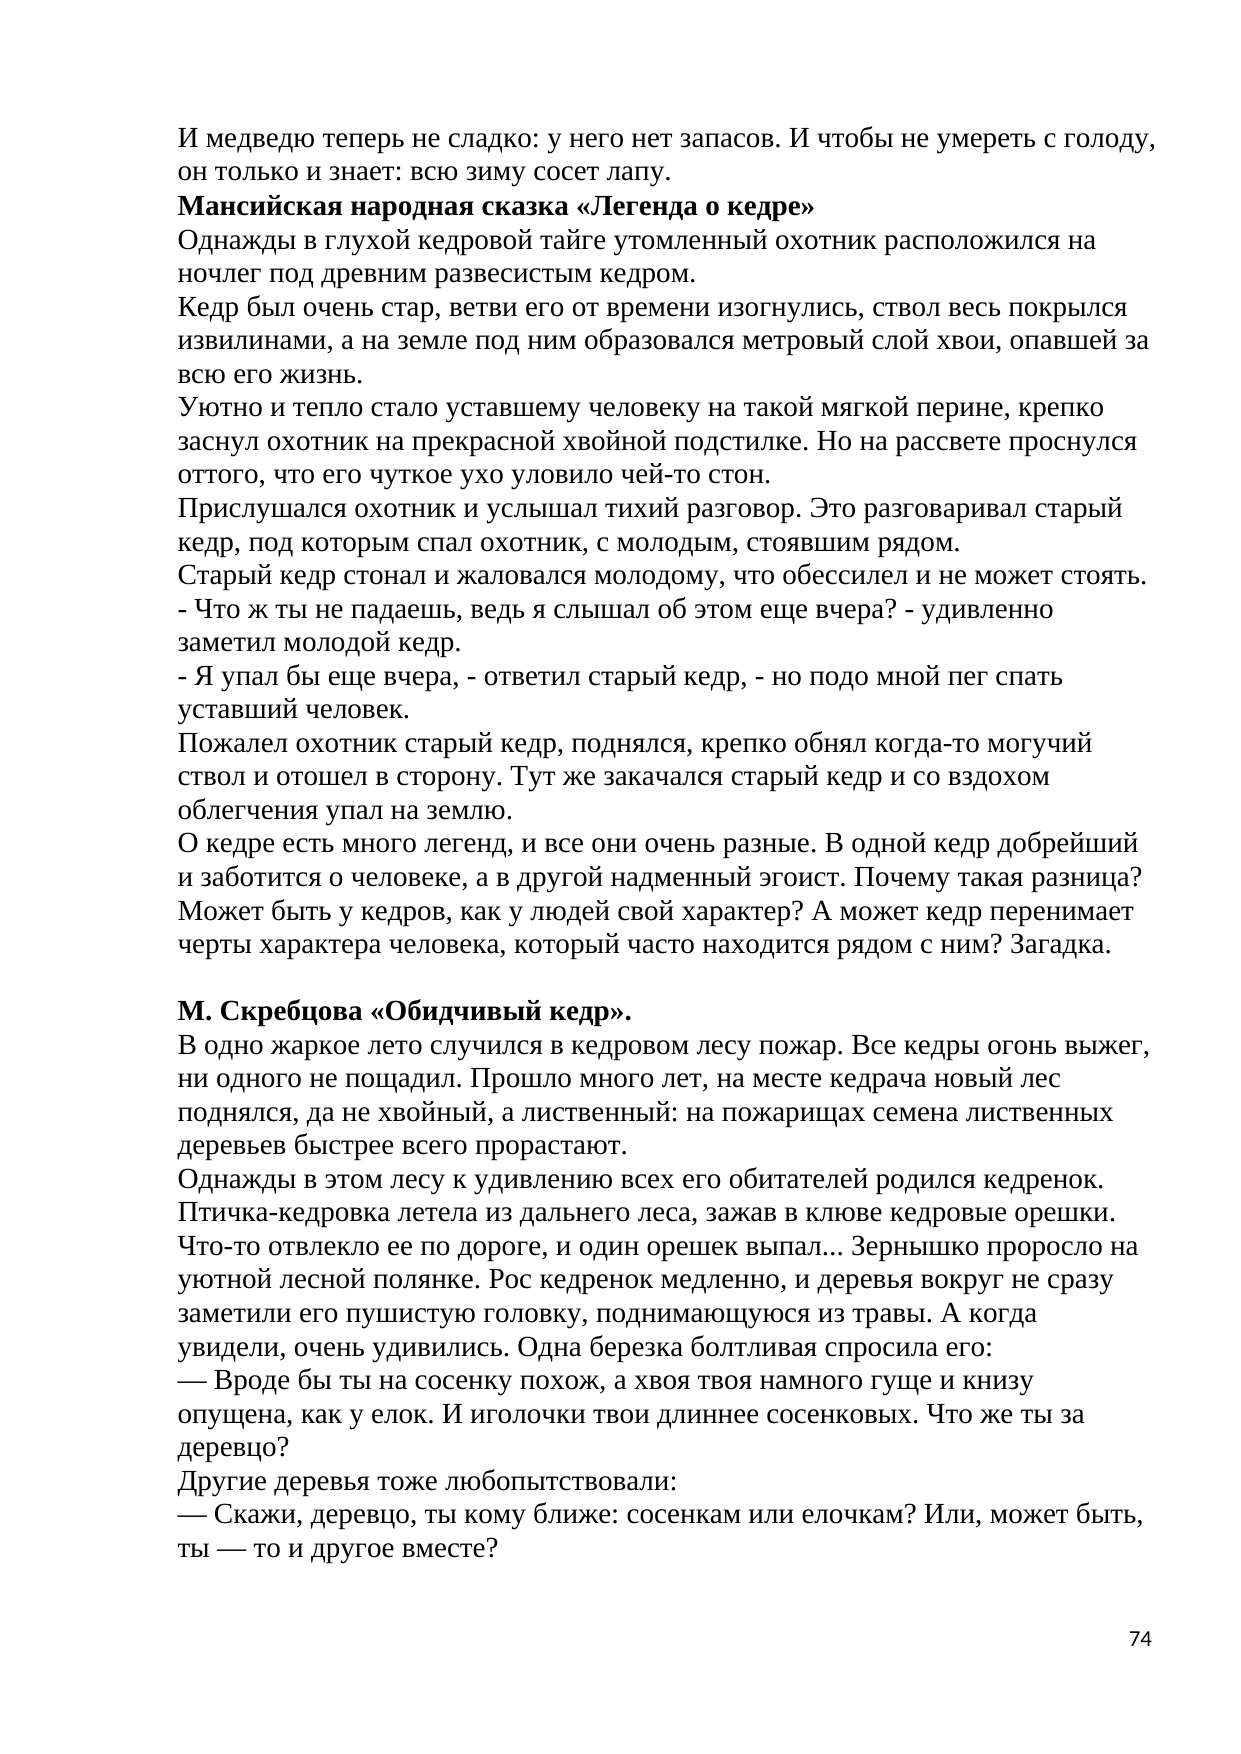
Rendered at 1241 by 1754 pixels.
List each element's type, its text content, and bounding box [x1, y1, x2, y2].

text — Скажи, деревцо, ты кому ближе: сосенкам или елочкам? Или, может быть, ты — то и другое вместе? [177, 1496, 1152, 1563]
text Прислушался охотник и услышал тихий разговор. Это разговаривал старый кедр, под которым спал охотник, с молодым, стоявшим рядом. [177, 490, 1152, 557]
text Старый кедр стонал и жаловался молодому, что обессилел и не может стоять. [177, 557, 1152, 591]
text О кедре есть много легенд, и все они очень разные. В одной кедр добрейший и заботится о человеке, а в другой надменный эгоист. Почему такая разница? Может быть у кедров, как у людей свой характер? А может кедр перенимает черты характера человека, который часто находится рядом с ним? Загадка. [177, 826, 1152, 960]
text - Что ж ты не падаешь, ведь я слышал об этом еще вчера? - удивленно заметил молодой кедр. [177, 591, 1152, 658]
text Однажды в глухой кедровой тайге утомленный охотник расположился на ночлег под древним развесистым кедром. [177, 222, 1152, 289]
text Уютно и тепло стало уставшему человеку на такой мягкой перине, крепко заснул охотник на прекрасной хвойной подстилке. Но на рассвете проснулся оттого, что его чуткое ухо уловило чей-то стон. [177, 389, 1152, 490]
text - Я упал бы еще вчера, - ответил старый кедр, - но подо мной пег спать уставший человек. [177, 658, 1152, 725]
text — Вроде бы ты на сосенку похож, а хвоя твоя намного гуще и книзу опущена, как у елок. И иголочки твои длиннее сосенковых. Что же ты за деревцо? [177, 1362, 1152, 1463]
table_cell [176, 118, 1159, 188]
subtitle М. Скребцова «Обидчивый кедр». [177, 993, 1152, 1027]
text Пожалел охотник старый кедр, поднялся, крепко обнял когда-то могучий ствол и отошел в сторону. Тут же закачался старый кедр и со вздохом облегчения упал на землю. [177, 725, 1152, 826]
text Другие деревья тоже любопытствовали: [177, 1463, 1152, 1496]
text Кедр был очень стар, ветви его от времени изогнулись, ствол весь покрылся извилинами, а на земле под ним образовался метровый слой хвои, опавшей за всю его жизнь. [177, 289, 1152, 389]
text В одно жаркое лето случился в кедровом лесу пожар. Все кедры огонь выжег, ни одного не пощадил. Прошло много лет, на месте кедрача новый лес поднялся, да не хвойный, а лиственный: на пожарищах семена лиственных деревьев быстрее всего прорастают. [177, 1027, 1152, 1161]
text Однажды в этом лесу к удивлению всех его обитателей родился кедренок. Птичка-кедровка летела из дальнего леса, зажав в клюве кедровые орешки. Что-то отвлекло ее по дороге, и один орешек выпал... Зернышко проросло на уютной лесной полянке. Рос кедренок медленно, и деревья вокруг не сразу заметили его пушистую головку, поднимающуюся из травы. А когда увидели, очень удивились. Одна березка болтливая спросила его: [177, 1161, 1152, 1362]
text Мансийская народная сказка «Легенда о кедре» [177, 188, 1152, 222]
